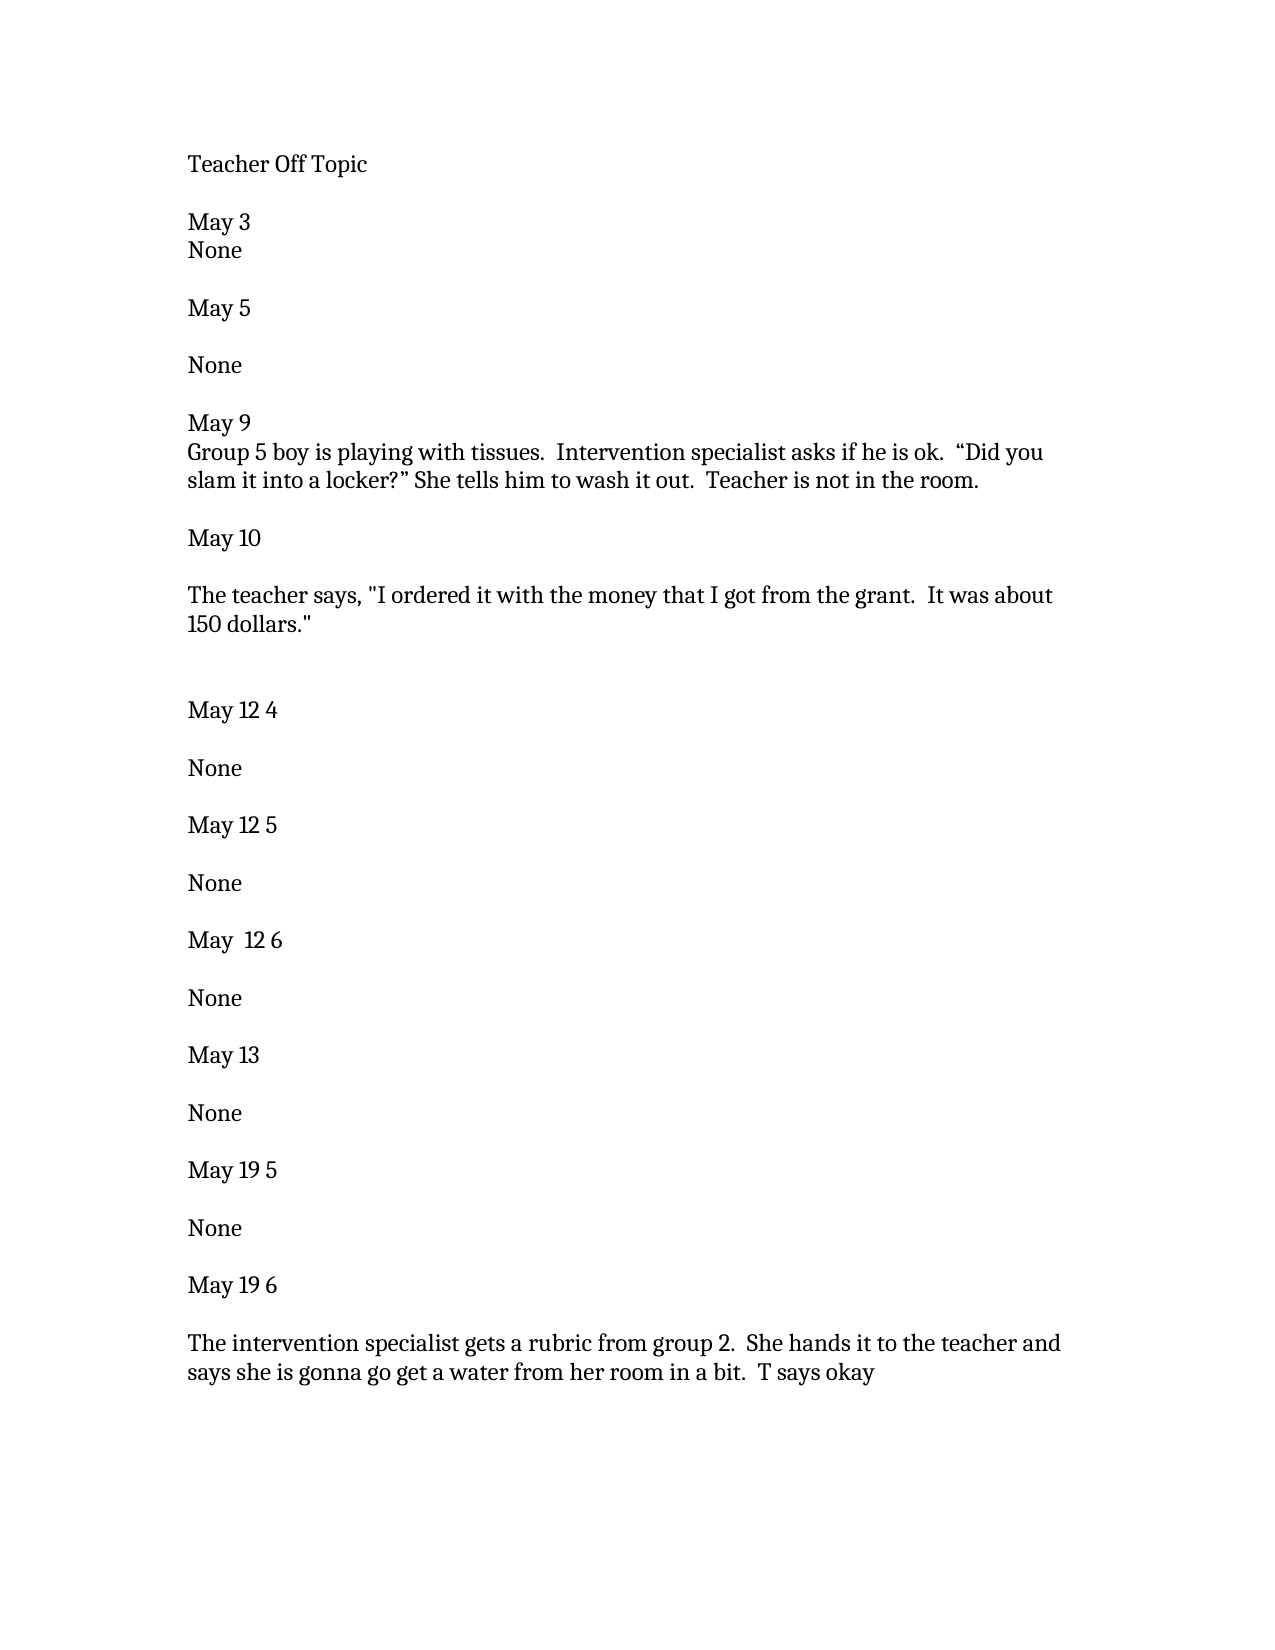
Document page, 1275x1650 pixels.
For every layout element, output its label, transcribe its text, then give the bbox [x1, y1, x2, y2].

text None [187, 236, 1087, 265]
text May 9 [187, 409, 1087, 437]
text None [187, 754, 1087, 782]
text None [187, 1214, 1087, 1242]
text May 19 5 [187, 1156, 1087, 1185]
text May 13 [187, 1041, 1087, 1070]
text The teacher says, "I ordered it with the money that I got from the grant. It was about 150 dollars." [187, 581, 1087, 639]
text May 12 6 [187, 926, 1087, 955]
text None [187, 869, 1087, 897]
text May 5 [187, 294, 1087, 322]
text May 10 [187, 524, 1087, 552]
text None [187, 351, 1087, 380]
text Group 5 boy is playing with tissues. Intervention specialist asks if he is ok. “Did you slam it into a locker?” She tells him to wash it out. Teacher is not in the room. [187, 437, 1087, 495]
text None [187, 984, 1087, 1012]
text None [187, 1099, 1087, 1127]
text May 12 4 [187, 696, 1087, 725]
text The intervention specialist gets a rubric from group 2. She hands it to the teacher and says she is gonna go get a water from her room in a bit. T says okay [187, 1329, 1087, 1386]
text May 19 6 [187, 1271, 1087, 1300]
text May 12 5 [187, 811, 1087, 840]
text Teacher Off Topic [187, 150, 1087, 179]
text May 3 [187, 207, 1087, 236]
